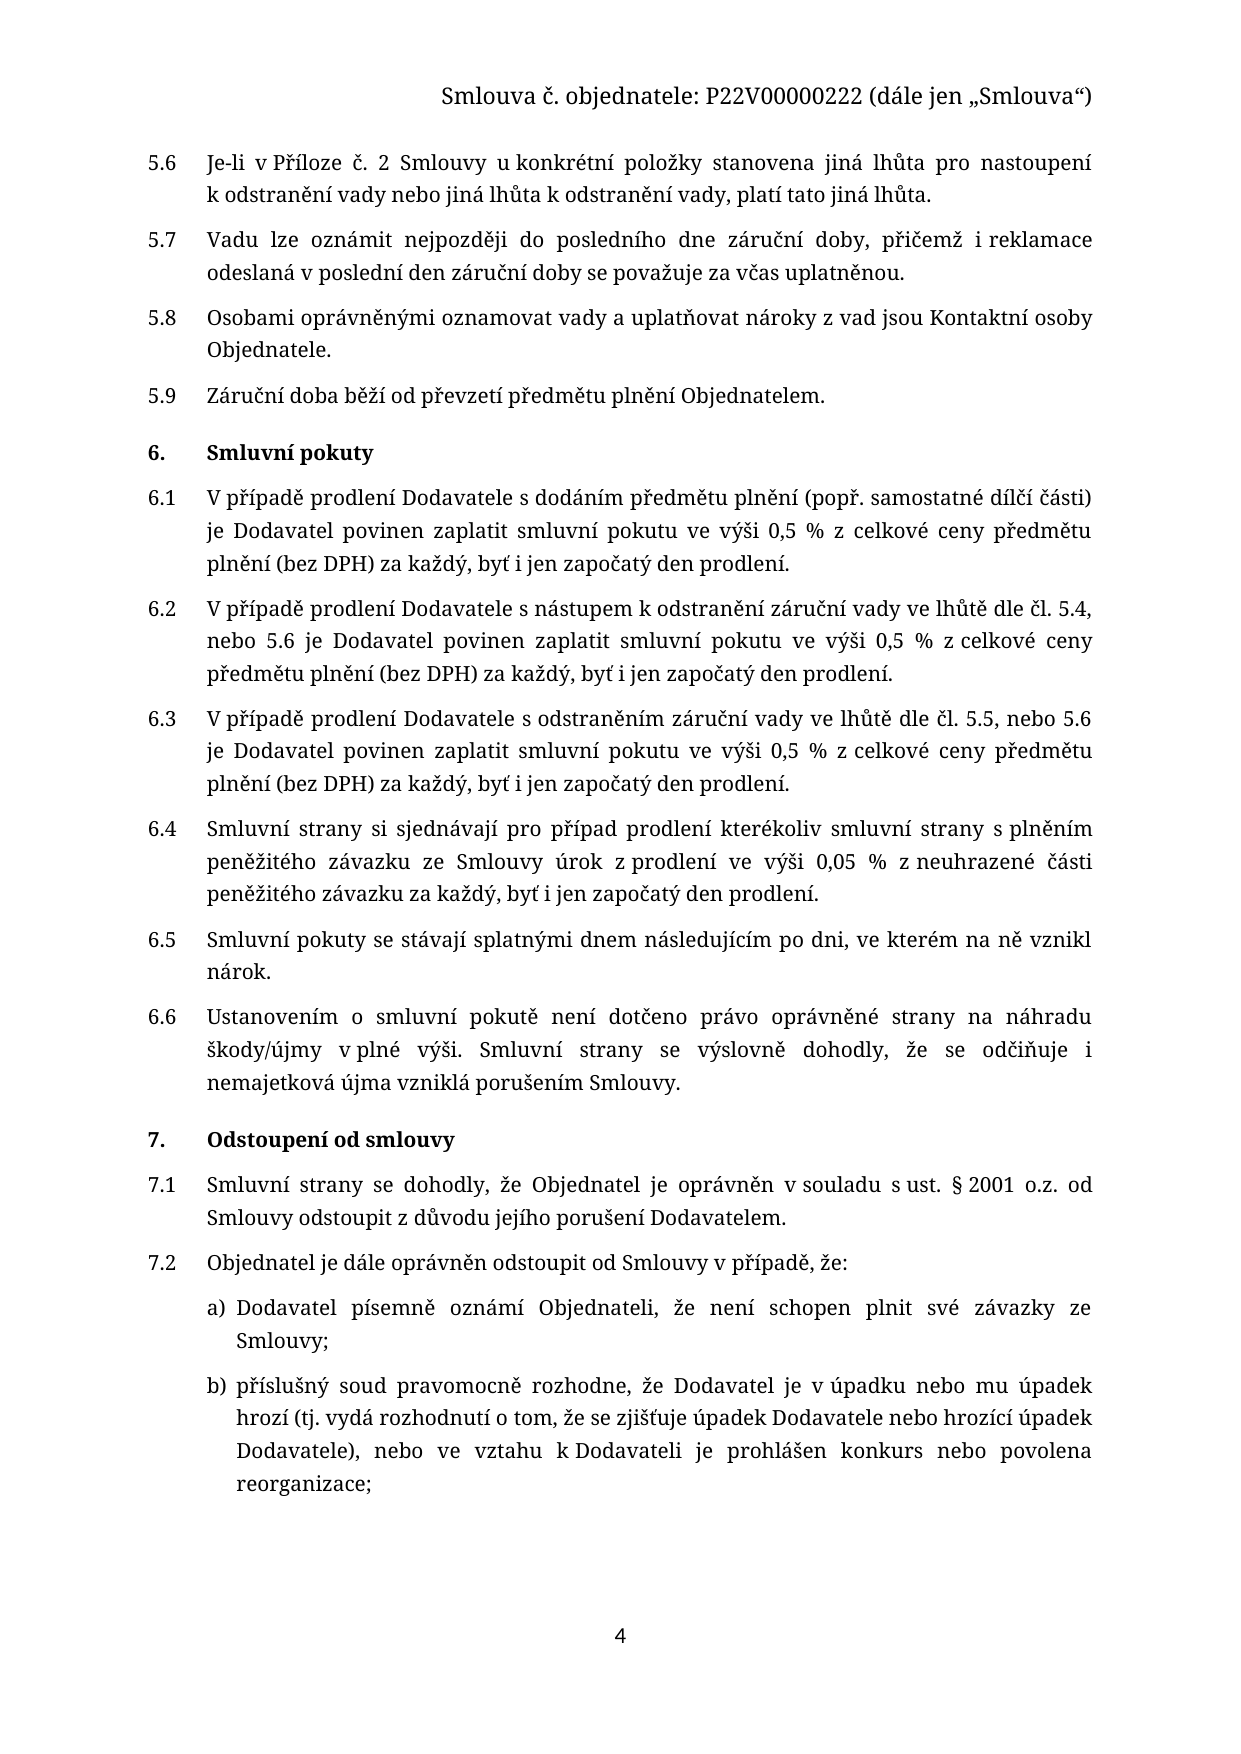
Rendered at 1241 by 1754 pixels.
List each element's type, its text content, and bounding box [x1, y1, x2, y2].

list Smluvní strany si sjednávají pro případ prodlení kterékoliv smluvní strany s plněním peněžitého závazku ze Smlouvy úrok z prodlení ve výši 0,05 % z neuhrazené části peněžitého závazku za každý, byť i jen započatý den prodlení. [148, 814, 1093, 908]
list Odstoupení od smlouvy [148, 1125, 1093, 1154]
list Záruční doba běží od převzetí předmětu plnění Objednatelem. [148, 381, 1093, 409]
list V případě prodlení Dodavatele s nástupem k odstranění záruční vady ve lhůtě dle čl. 5.4, nebo 5.6 je Dodavatel povinen zaplatit smluvní pokutu ve výši 0,5 % z celkové ceny předmětu plnění (bez DPH) za každý, byť i jen započatý den prodlení. [148, 594, 1093, 687]
list Vadu lze oznámit nejpozději do posledního dne záruční doby, přičemž i reklamace odeslaná v poslední den záruční doby se považuje za včas uplatněnou. [148, 225, 1093, 286]
list Smluvní pokuty se stávají splatnými dnem následujícím po dni, ve kterém na ně vznikl nárok. [148, 925, 1093, 986]
list Ustanovením o smluvní pokutě není dotčeno právo oprávněné strany na náhradu škody/újmy v plné výši. Smluvní strany se výslovně dohodly, že se odčiňuje i nemajetková újma vzniklá porušením Smlouvy. [148, 1002, 1093, 1096]
list V případě prodlení Dodavatele s odstraněním záruční vady ve lhůtě dle čl. 5.5, nebo 5.6 je Dodavatel povinen zaplatit smluvní pokutu ve výši 0,5 % z celkové ceny předmětu plnění (bez DPH) za každý, byť i jen započatý den prodlení. [148, 704, 1093, 798]
list Smluvní pokuty [148, 438, 1093, 467]
list Osobami oprávněnými oznamovat vady a uplatňovat nároky z vad jsou Kontaktní osoby Objednatele. [148, 303, 1093, 364]
list Je-li v Příloze č. 2 Smlouvy u konkrétní položky stanovena jiná lhůta pro nastoupení k odstranění vady nebo jiná lhůta k odstranění vady, platí tato jiná lhůta. [148, 148, 1093, 209]
list Smluvní strany se dohodly, že Objednatel je oprávněn v souladu s ust. § 2001 o.z. od Smlouvy odstoupit z důvodu jejího porušení Dodavatelem. [148, 1170, 1093, 1231]
list V případě prodlení Dodavatele s dodáním předmětu plnění (popř. samostatné dílčí části) je Dodavatel povinen zaplatit smluvní pokutu ve výši 0,5 % z celkové ceny předmětu plnění (bez DPH) za každý, byť i jen započatý den prodlení. [148, 483, 1093, 577]
list Objednatel je dále oprávněn odstoupit od Smlouvy v případě, že: [148, 1248, 1093, 1276]
list Dodavatel písemně oznámí Objednateli, že není schopen plnit své závazky ze Smlouvy; [207, 1293, 1093, 1354]
list příslušný soud pravomocně rozhodne, že Dodavatel je v úpadku nebo mu úpadek hrozí (tj. vydá rozhodnutí o tom, že se zjišťuje úpadek Dodavatele nebo hrozící úpadek Dodavatele), nebo ve vztahu k Dodavateli je prohlášen konkurs nebo povolena reorganizace; [207, 1371, 1093, 1497]
